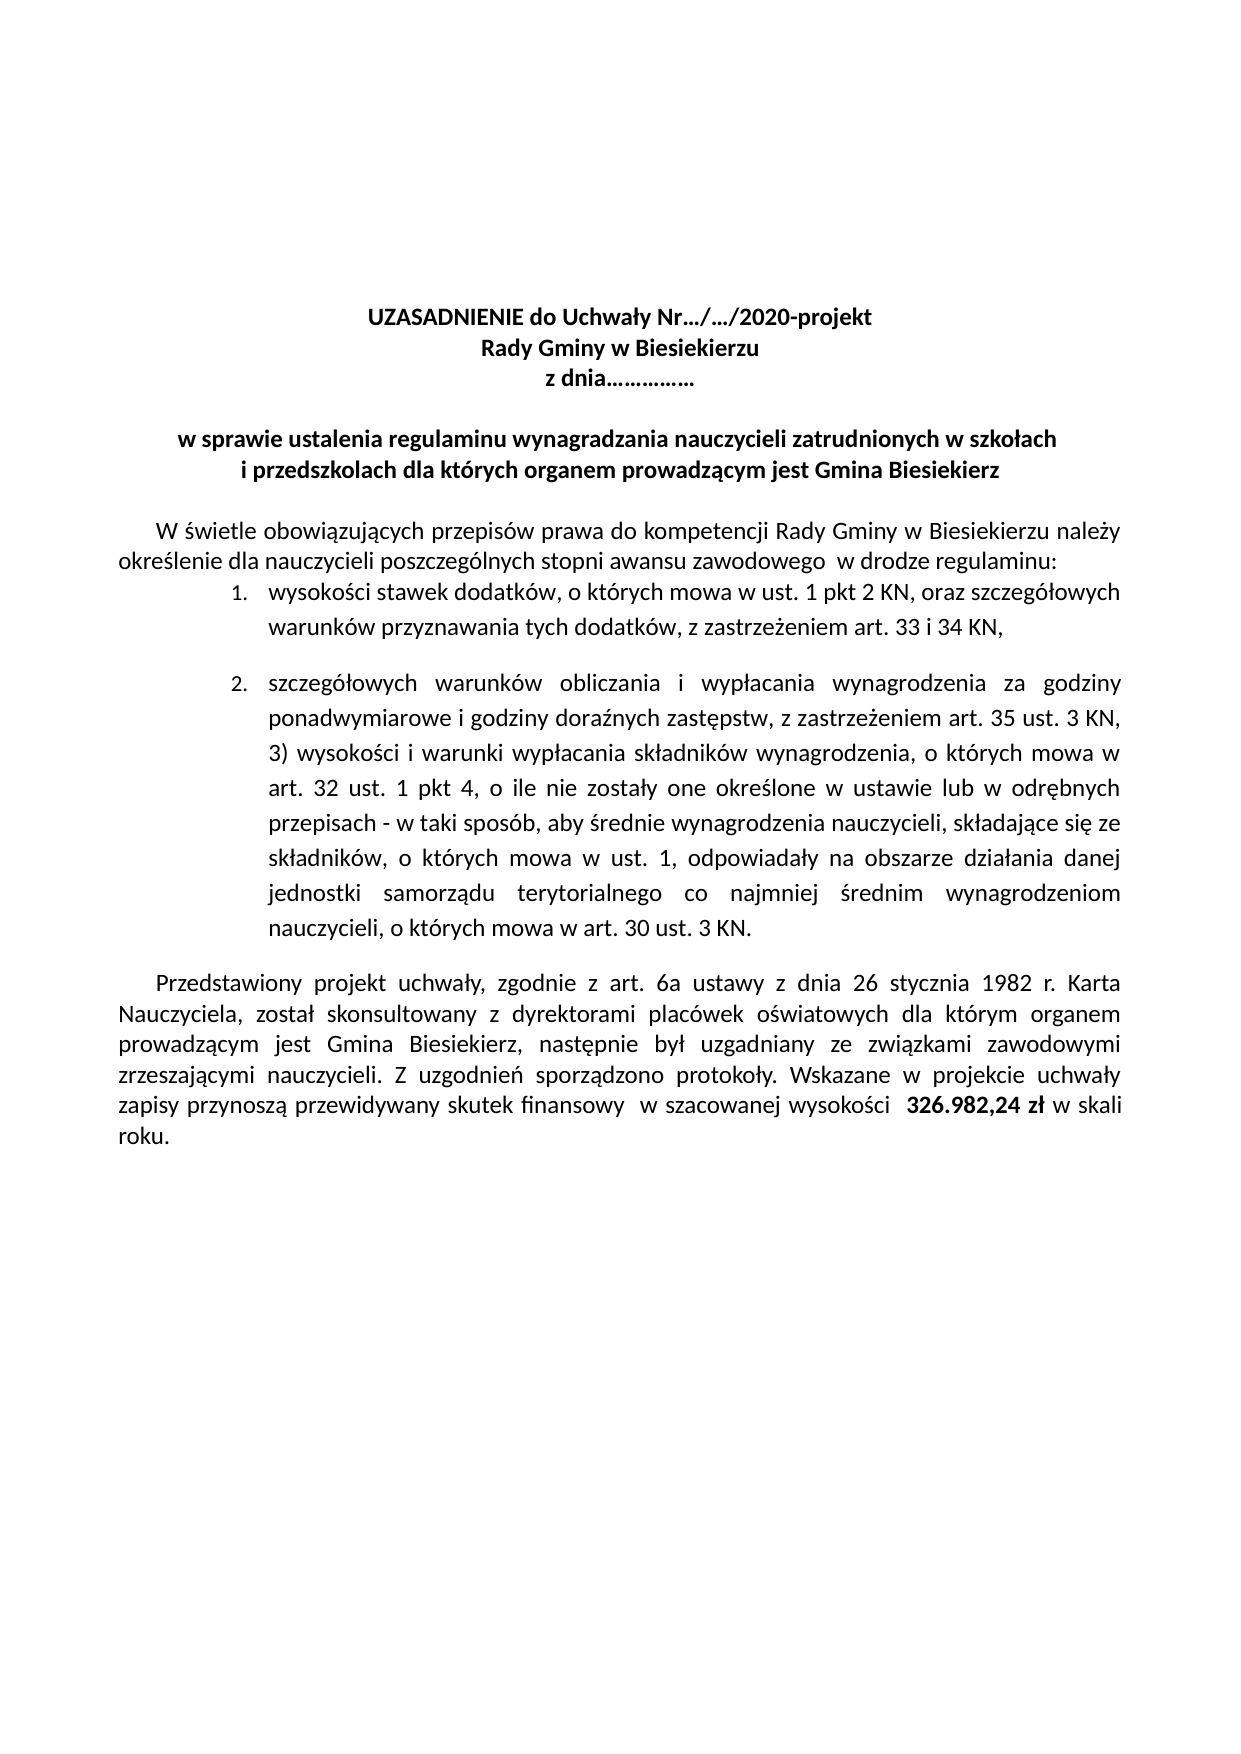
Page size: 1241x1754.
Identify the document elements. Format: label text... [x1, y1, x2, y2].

text UZASADNIENIE do Uchwały Nr…/…/2020-projekt [118, 301, 1122, 332]
text w sprawie ustalenia regulaminu wynagradzania nauczycieli zatrudnionych w szkołach i przedszkolach dla których organem prowadzącym jest Gmina Biesiekierz [118, 423, 1122, 484]
text Rady Gminy w Biesiekierzu [118, 332, 1122, 362]
text z dnia…………… [118, 362, 1122, 393]
text Przedstawiony projekt uchwały, zgodnie z art. 6a ustawy z dnia 26 stycznia 1982 r. Karta Nauczyciela, został skonsultowany z dyrektorami placówek oświatowych dla którym organem prowadzącym jest Gmina Biesiekierz, następnie był uzgadniany ze związkami zawodowymi zrzeszającymi nauczycieli. Z uzgodnień sporządzono protokoły. Wskazane w projekcie uchwały zapisy przynoszą przewidywany skutek finansowy w szacowanej wysokości 326.982,24 zł w skali roku. [118, 968, 1122, 1151]
text W świetle obowiązujących przepisów prawa do kompetencji Rady Gminy w Biesiekierzu należy określenie dla nauczycieli poszczególnych stopni awansu zawodowego w drodze regulaminu: [118, 515, 1122, 576]
list wysokości stawek dodatków, o których mowa w ust. 1 pkt 2 KN, oraz szczegółowych warunków przyznawania tych dodatków, z zastrzeżeniem art. 33 i 34 KN, [231, 576, 1122, 641]
list szczegółowych warunków obliczania i wypłacania wynagrodzenia za godziny ponadwymiarowe i godziny doraźnych zastępstw, z zastrzeżeniem art. 35 ust. 3 KN, 3) wysokości i warunki wypłacania składników wynagrodzenia, o których mowa w art. 32 ust. 1 pkt 4, o ile nie zostały one określone w ustawie lub w odrębnych przepisach - w taki sposób, aby średnie wynagrodzenia nauczycieli, składające się ze składników, o których mowa w ust. 1, odpowiadały na obszarze działania danej jednostki samorządu terytorialnego co najmniej średnim wynagrodzeniom nauczycieli, o których mowa w art. 30 ust. 3 KN. [231, 667, 1122, 942]
